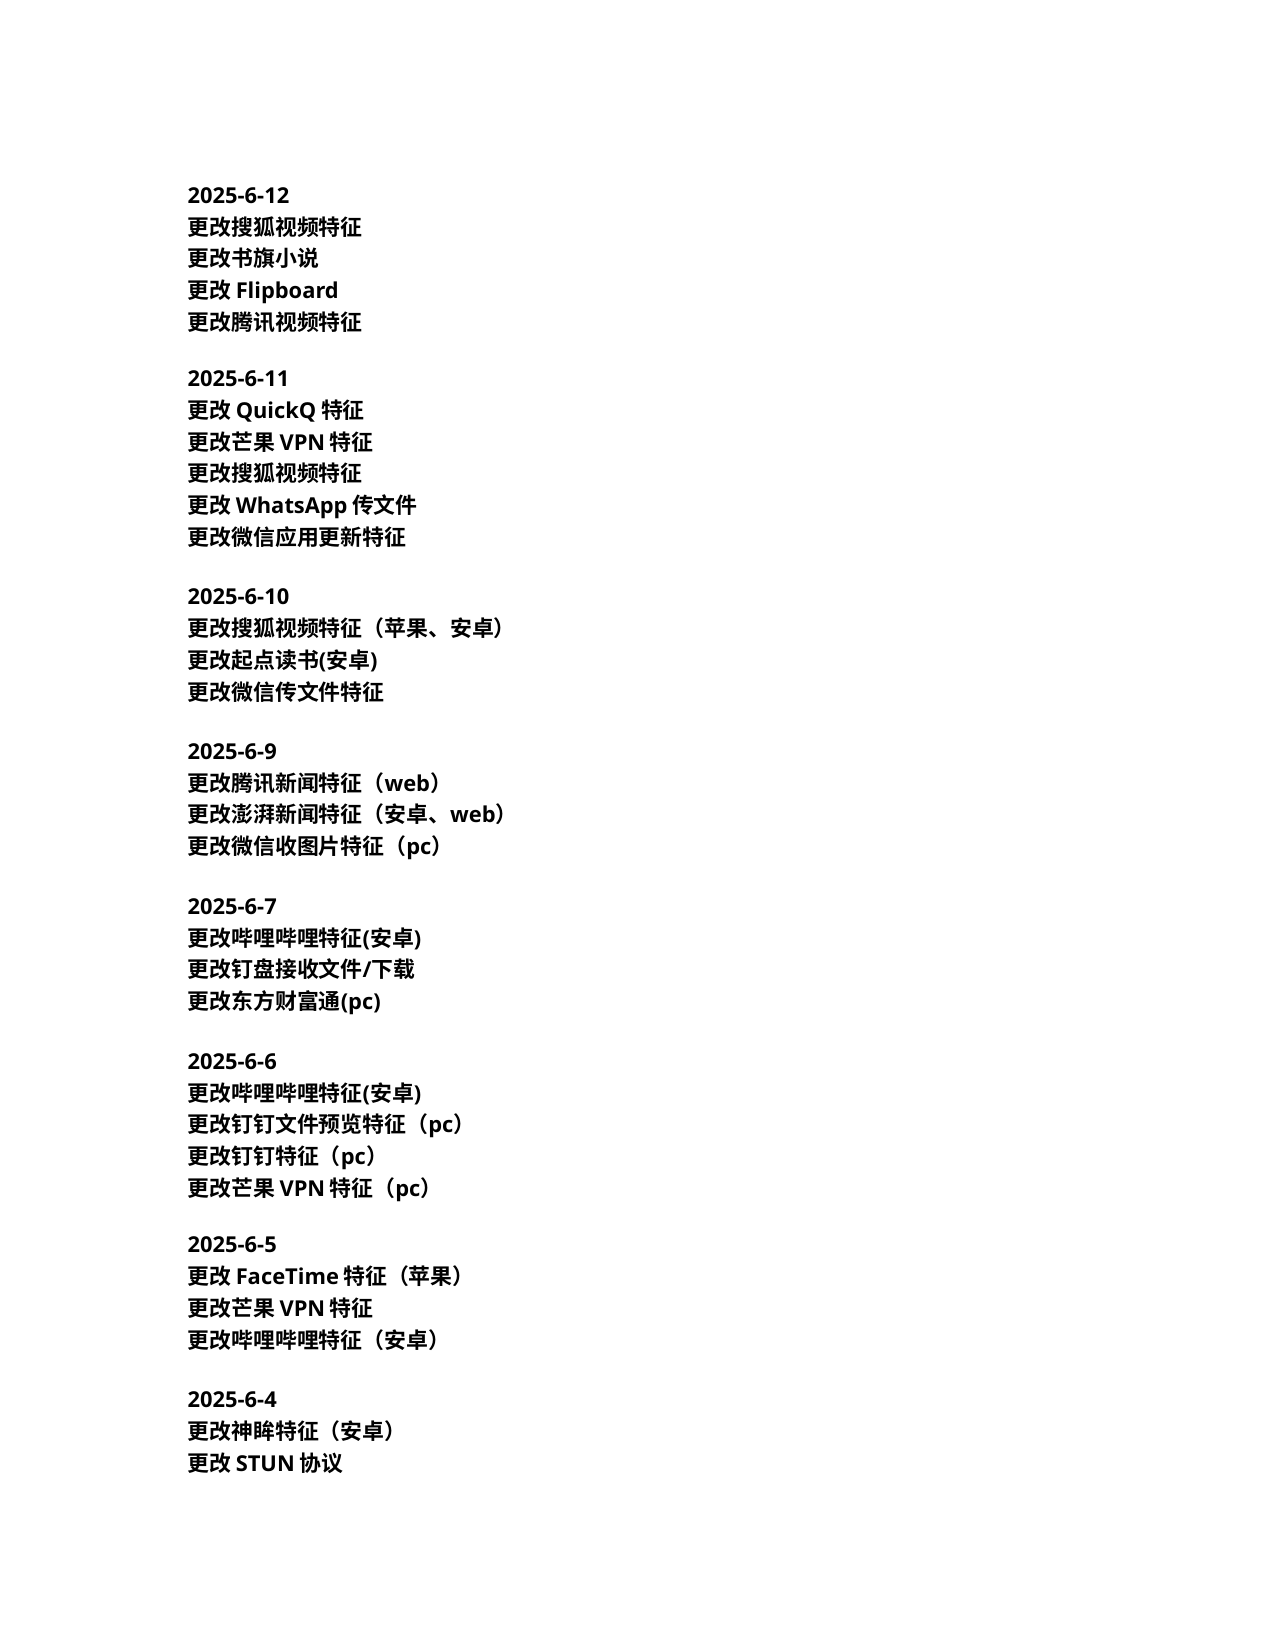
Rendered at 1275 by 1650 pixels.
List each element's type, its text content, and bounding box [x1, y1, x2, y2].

text 更改WhatsApp传文件 [187, 488, 1087, 520]
text 2025-6-11 [187, 363, 1087, 393]
text 更改芒果VPN特征（pc） [187, 1171, 1087, 1203]
text 更改哔哩哔哩特征（安卓） [187, 1323, 1087, 1354]
text 2025-6-10 [187, 581, 1087, 611]
text 2025-6-6 [187, 1046, 1087, 1076]
text 更改钉盘接收文件/下载 [187, 952, 1087, 984]
text 更改QuickQ特征 [187, 393, 1087, 424]
text 更改腾讯新闻特征（web） [187, 766, 1087, 797]
text 更改FaceTime特征（苹果） [187, 1259, 1087, 1291]
text 更改书旗小说 [187, 241, 1087, 273]
text 更改微信收图片特征（pc） [187, 829, 1087, 861]
text 2025-6-5 [187, 1229, 1087, 1259]
text 更改微信应用更新特征 [187, 520, 1087, 551]
text 更改哔哩哔哩特征(安卓) [187, 921, 1087, 952]
text 更改STUN协议 [187, 1446, 1087, 1477]
text 2025-6-7 [187, 891, 1087, 921]
text 更改澎湃新闻特征（安卓、web） [187, 797, 1087, 829]
text 更改东方财富通(pc) [187, 984, 1087, 1016]
text 更改芒果VPN特征 [187, 1291, 1087, 1323]
text 更改搜狐视频特征 [187, 456, 1087, 488]
text 更改钉钉文件预览特征（pc） [187, 1107, 1087, 1139]
text 更改搜狐视频特征（苹果、安卓） [187, 611, 1087, 643]
text 更改微信传文件特征 [187, 674, 1087, 706]
text 更改芒果VPN特征 [187, 424, 1087, 456]
text 更改腾讯视频特征 [187, 305, 1087, 336]
text 更改钉钉特征（pc） [187, 1139, 1087, 1171]
text 更改哔哩哔哩特征(安卓) [187, 1076, 1087, 1107]
text 2025-6-9 [187, 736, 1087, 766]
text 2025-6-4 [187, 1384, 1087, 1414]
text 更改搜狐视频特征 [187, 209, 1087, 241]
text 更改Flipboard [187, 273, 1087, 305]
text 更改神眸特征（安卓） [187, 1414, 1087, 1446]
text 更改起点读书(安卓) [187, 643, 1087, 674]
text 2025-6-12 [187, 180, 1087, 209]
